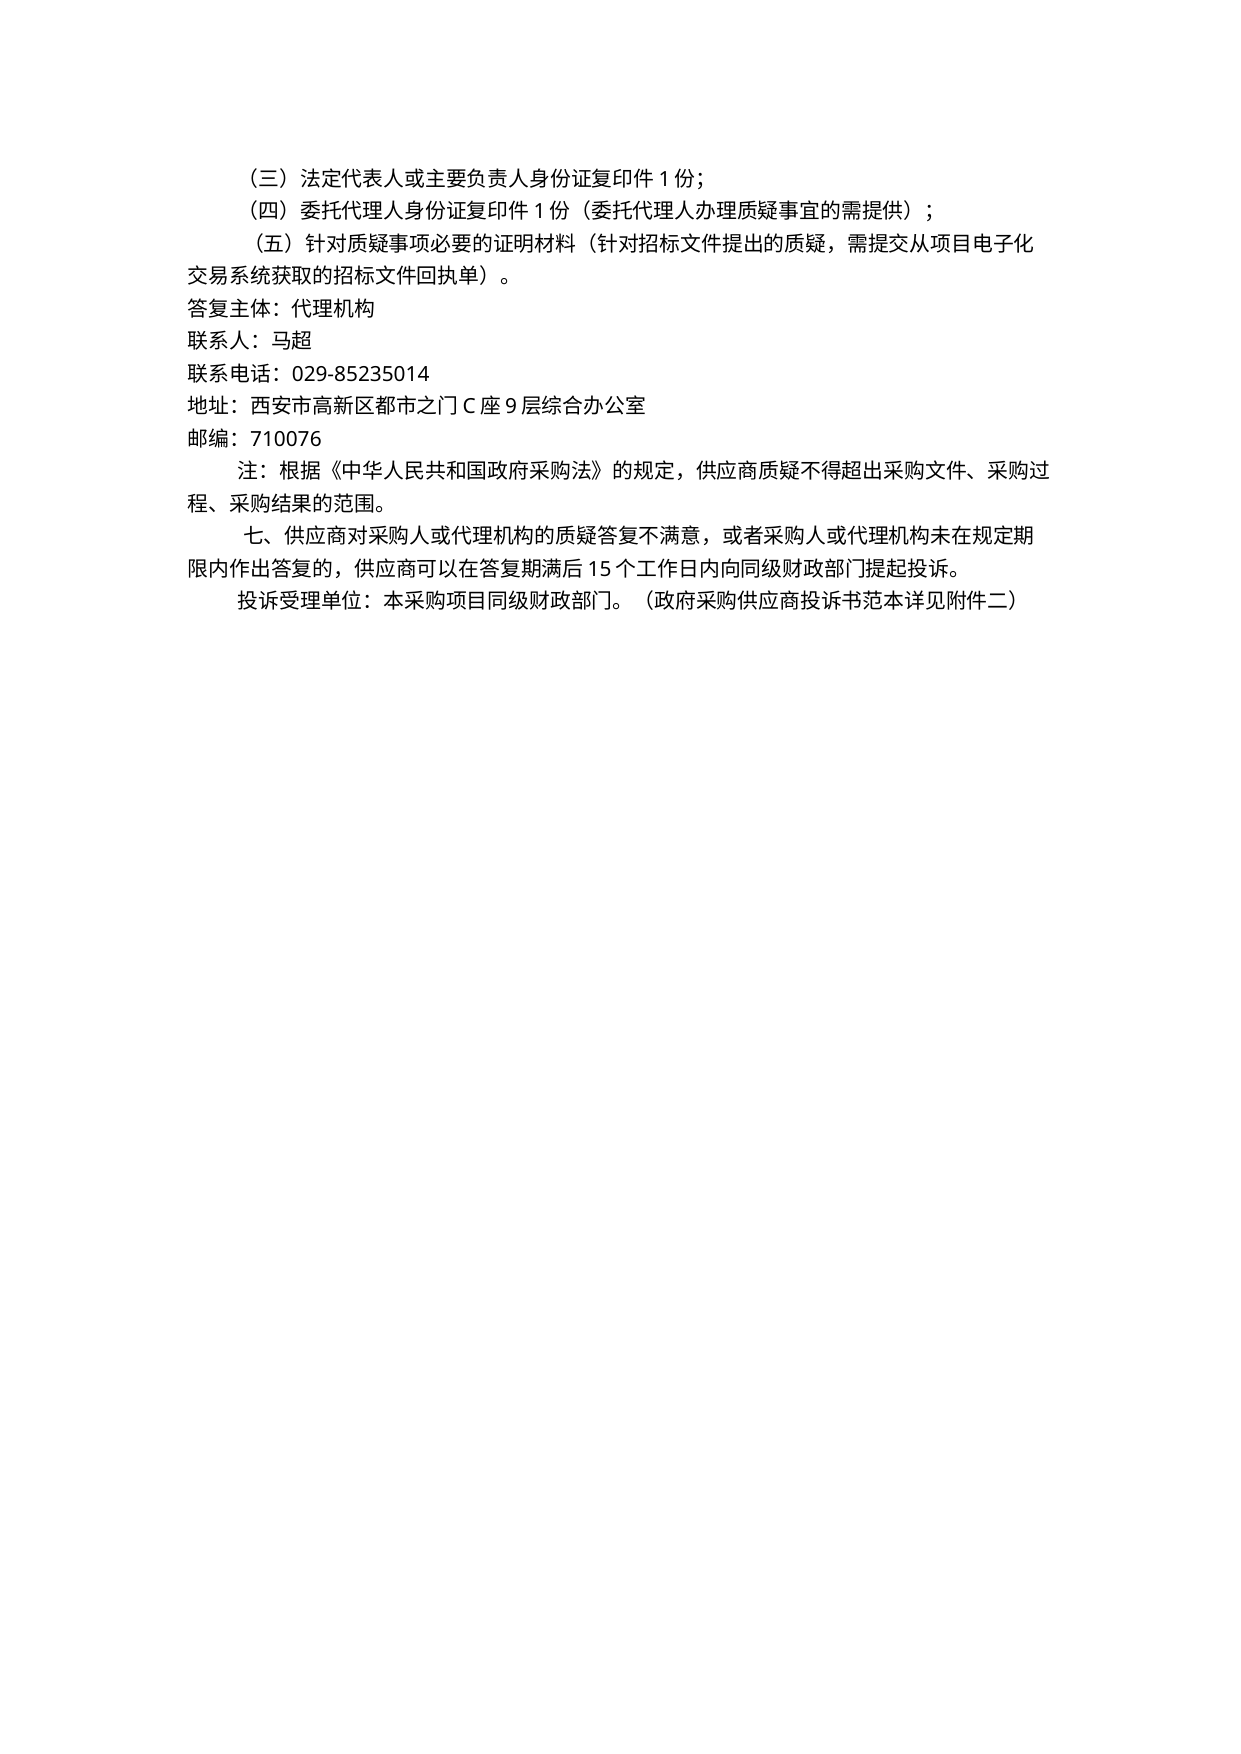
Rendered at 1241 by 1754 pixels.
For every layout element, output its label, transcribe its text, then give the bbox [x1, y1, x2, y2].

text 答复主体：代理机构 [187, 292, 1053, 324]
text 邮编：710076 [187, 422, 1053, 454]
text 联系电话：029-85235014 [187, 357, 1053, 389]
text （三）法定代表人或主要负责人身份证复印件1份； [187, 162, 1053, 194]
text 联系人：马超 [187, 324, 1053, 357]
text （四）委托代理人身份证复印件1份（委托代理人办理质疑事宜的需提供）； [187, 194, 1053, 227]
text 注：根据《中华人民共和国政府采购法》的规定，供应商质疑不得超出采购文件、采购过程、采购结果的范围。 [187, 454, 1053, 519]
text 投诉受理单位：本采购项目同级财政部门。（政府采购供应商投诉书范本详见附件二） [187, 584, 1053, 617]
text 地址：西安市高新区都市之门C座9层综合办公室 [187, 389, 1053, 422]
text （五）针对质疑事项必要的证明材料（针对招标文件提出的质疑，需提交从项目电子化交易系统获取的招标文件回执单）。 [187, 227, 1053, 292]
text 七、供应商对采购人或代理机构的质疑答复不满意，或者采购人或代理机构未在规定期限内作出答复的，供应商可以在答复期满后15个工作日内向同级财政部门提起投诉。 [187, 519, 1053, 584]
